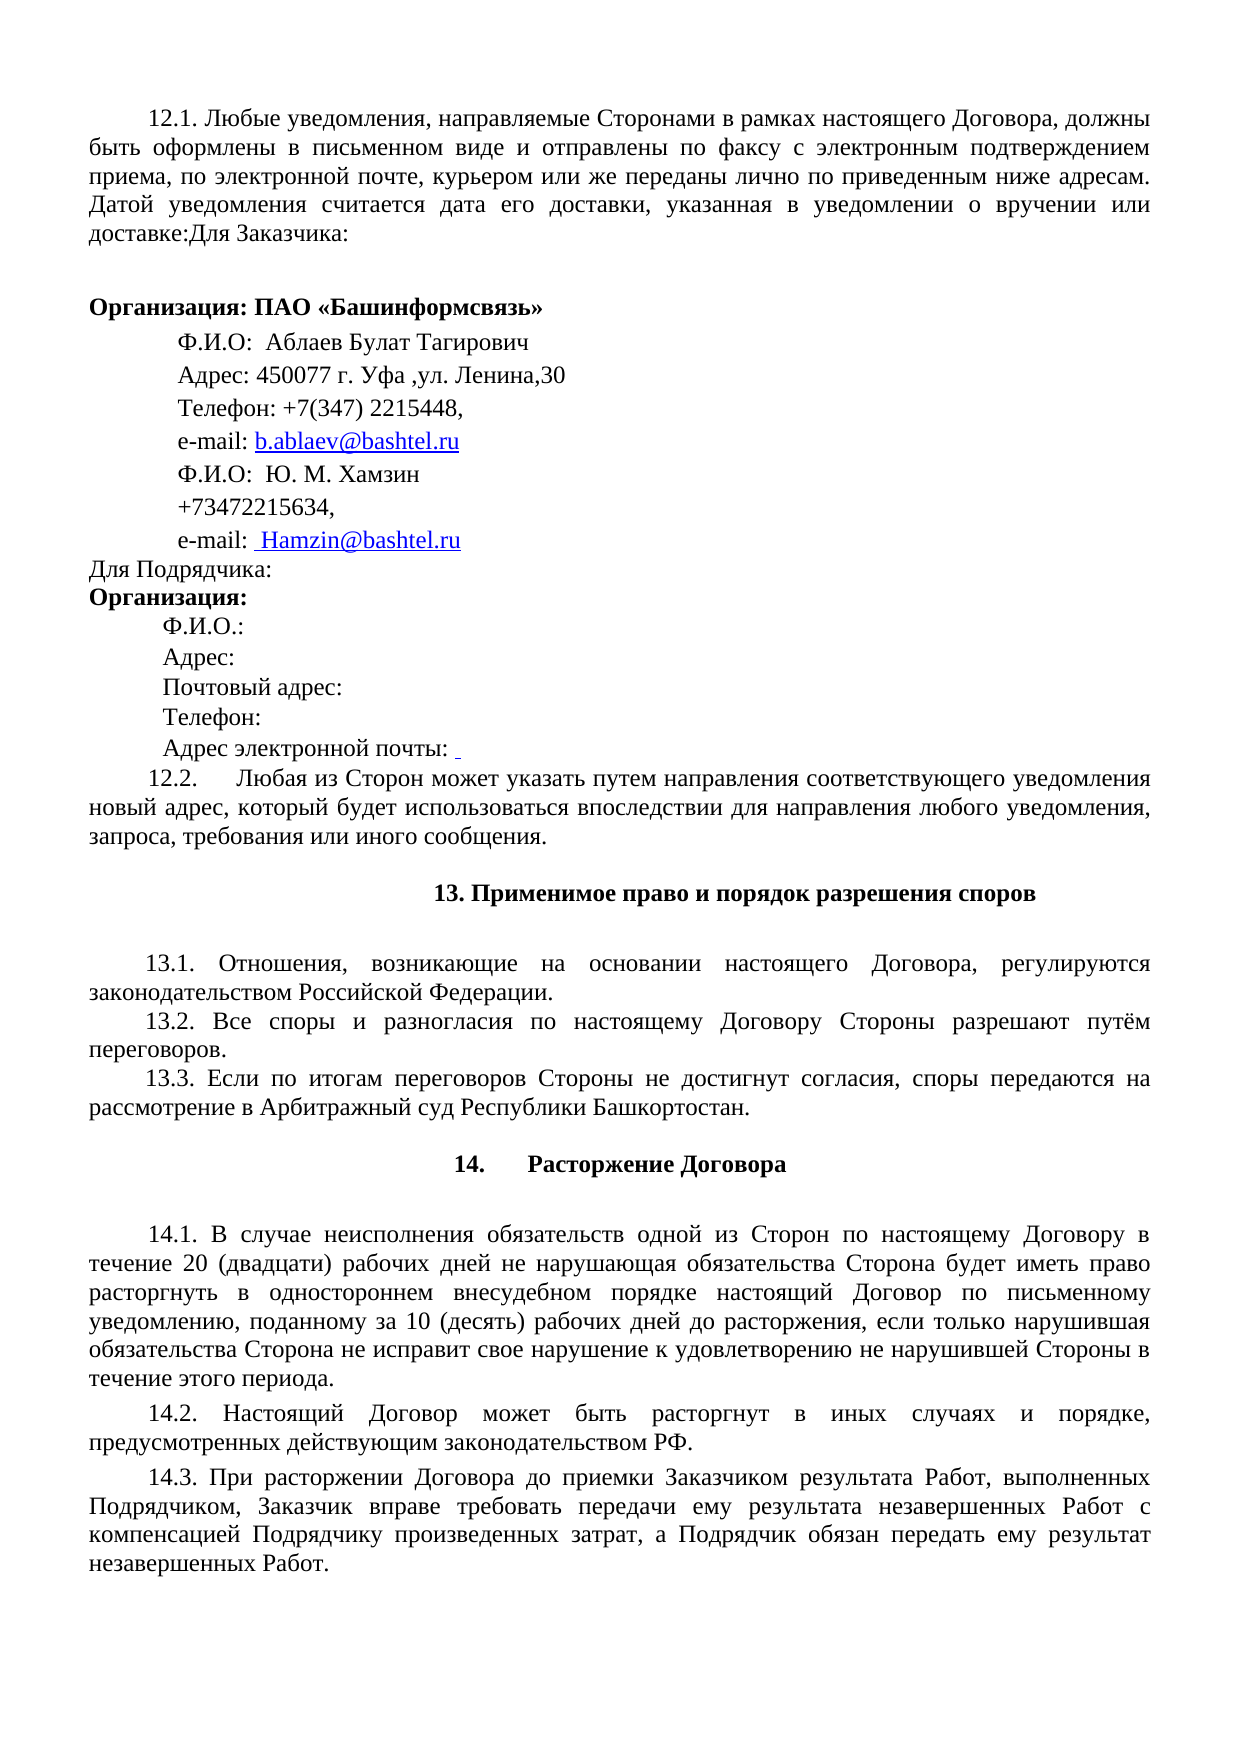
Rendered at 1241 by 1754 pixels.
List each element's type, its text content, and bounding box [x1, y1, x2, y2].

text 14.1. В случае неисполнения обязательств одной из Сторон по настоящему Договору в течение 20 (двадцати) рабочих дней не нарушающая обязательства Сторона будет иметь право расторгнуть в одностороннем внесудебном порядке настоящий Договор по письменному уведомлению, поданному за 10 (десять) рабочих дней до расторжения, если только нарушившая обязательства Сторона не исправит свое нарушение к удовлетворению не нарушившей Стороны в течение этого периода. [89, 1219, 1152, 1392]
text Телефон: [89, 702, 1152, 731]
list Любая из Сторон может указать путем направления соответствующего уведомления новый адрес, который будет использоваться впоследствии для направления любого уведомления, запроса, требования или иного сообщения. [89, 763, 1152, 849]
text Ф.И.О.: [89, 611, 1152, 640]
text 13.2. Все споры и разногласия по настоящему Договору Стороны разрешают путём переговоров. [89, 1006, 1152, 1063]
list Расторжение Договора [89, 1149, 1152, 1178]
text Организация: [89, 582, 1152, 611]
text Адрес: [89, 642, 1152, 670]
text 12.1. Любые уведомления, направляемые Сторонами в рамках настоящего Договора, должны быть оформлены в письменном виде и отправлены по факсу с электронным подтверждением приема, по электронной почте, курьером или же переданы лично по приведенным ниже адресам. Датой уведомления считается дата его доставки, указанная в уведомлении о вручении или доставке:Для Заказчика: [89, 103, 1152, 247]
text e-mail: Hamzin@bashtel.ru [89, 525, 1152, 554]
text e-mail: b.ablaev@bashtel.ru [89, 426, 1152, 455]
text Адрес: 450077 г. Уфа ,ул. Ленина,30 [89, 360, 1152, 389]
text Организация: ПАО «Башинформсвязь» [89, 292, 1152, 321]
text Для Подрядчика: [89, 554, 1152, 582]
text Адрес электронной почты: [89, 733, 1152, 762]
text Ф.И.О: Аблаев Булат Тагирович [89, 327, 1152, 356]
text 13.1. Отношения, возникающие на основании настоящего Договора, регулируются законодательством Российской Федерации. [89, 948, 1152, 1006]
text Ф.И.О: Ю. М. Хамзин [89, 459, 1152, 488]
text +73472215634, [89, 492, 1152, 521]
text Телефон: +7(347) 2215448, [89, 393, 1152, 422]
text 14.3. При расторжении Договора до приемки Заказчиком результата Работ, выполненных Подрядчиком, Заказчик вправе требовать передачи ему результата незавершенных Работ с компенсацией Подрядчику произведенных затрат, а Подрядчик обязан передать ему результат незавершенных Работ. [89, 1462, 1152, 1577]
text Почтовый адрес: [89, 672, 1152, 701]
text 14.2. Настоящий Договор может быть расторгнут в иных случаях и порядке, предусмотренных действующим законодательством РФ. [89, 1398, 1152, 1456]
list Применимое право и порядок разрешения споров [318, 878, 1152, 907]
text 13.3. Если по итогам переговоров Стороны не достигнут согласия, споры передаются на рассмотрение в Арбитражный суд Республики Башкортостан. [89, 1063, 1152, 1121]
